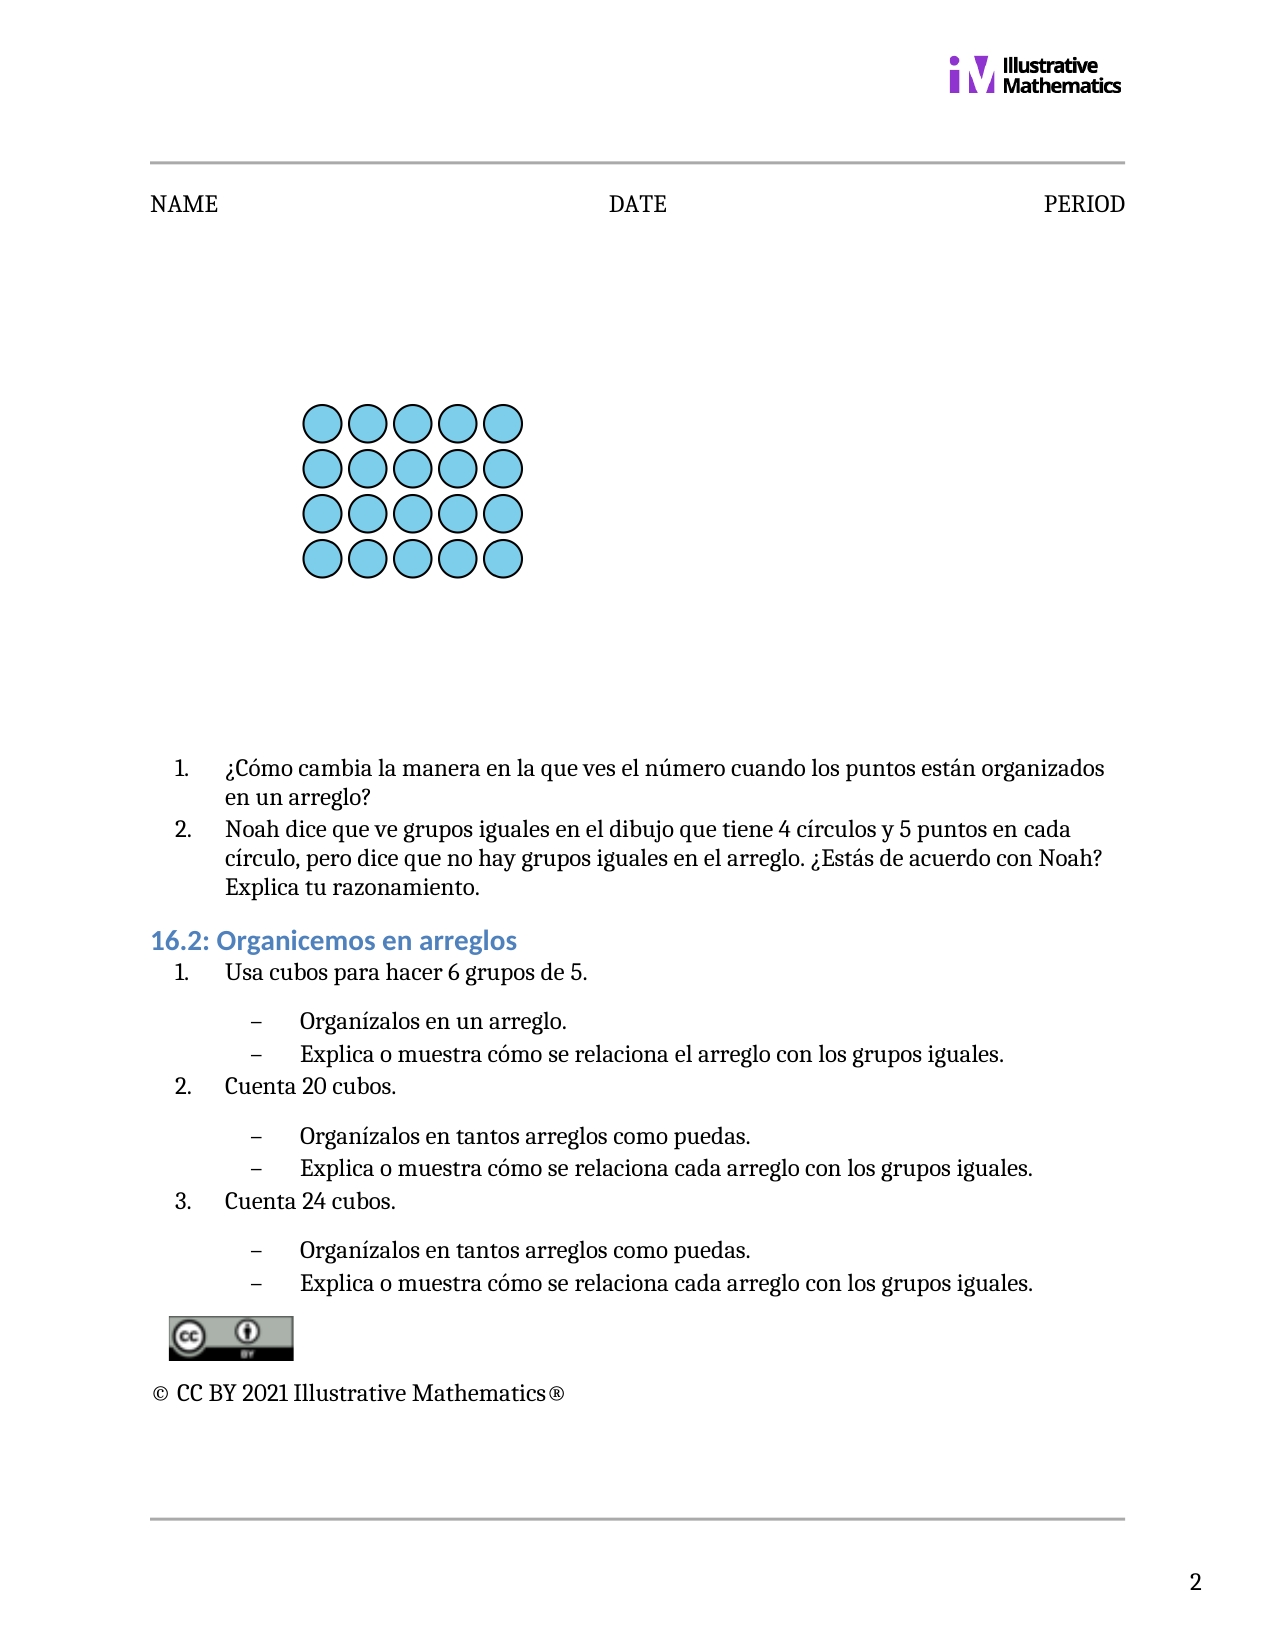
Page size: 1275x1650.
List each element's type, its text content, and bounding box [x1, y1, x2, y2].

list Organízalos en un arreglo. [250, 1007, 1125, 1036]
list Cuenta 20 cubos. [175, 1072, 1125, 1101]
list Organízalos en tantos arreglos como puedas. [250, 1236, 1125, 1265]
list Noah dice que ve grupos iguales en el dibujo que tiene 4 círculos y 5 puntos en cada círculo, pero dice que no hay grupos iguales en el arreglo. ¿Estás de acuerdo con Noah? Explica tu razonamiento. [175, 815, 1125, 901]
list Usa cubos para hacer 6 grupos de 5. [175, 958, 1125, 986]
picture [168, 1316, 294, 1361]
subtitle 16.2: Organicemos en arreglos [150, 922, 1125, 958]
list Explica o muestra cómo se relaciona cada arreglo con los grupos iguales. [250, 1154, 1125, 1183]
list Organízalos en tantos arreglos como puedas. [250, 1122, 1125, 1151]
list Cuenta 24 cubos. [175, 1187, 1125, 1216]
list Explica o muestra cómo se relaciona cada arreglo con los grupos iguales. [250, 1269, 1125, 1298]
text © CC BY 2021 Illustrative Mathematics® [150, 1379, 1125, 1408]
picture [168, 247, 657, 735]
picture [949, 55, 1121, 93]
list ¿Cómo cambia la manera en la que ves el número cuando los puntos están organizados en un arreglo? [175, 754, 1125, 811]
list Explica o muestra cómo se relaciona el arreglo con los grupos iguales. [250, 1040, 1125, 1068]
